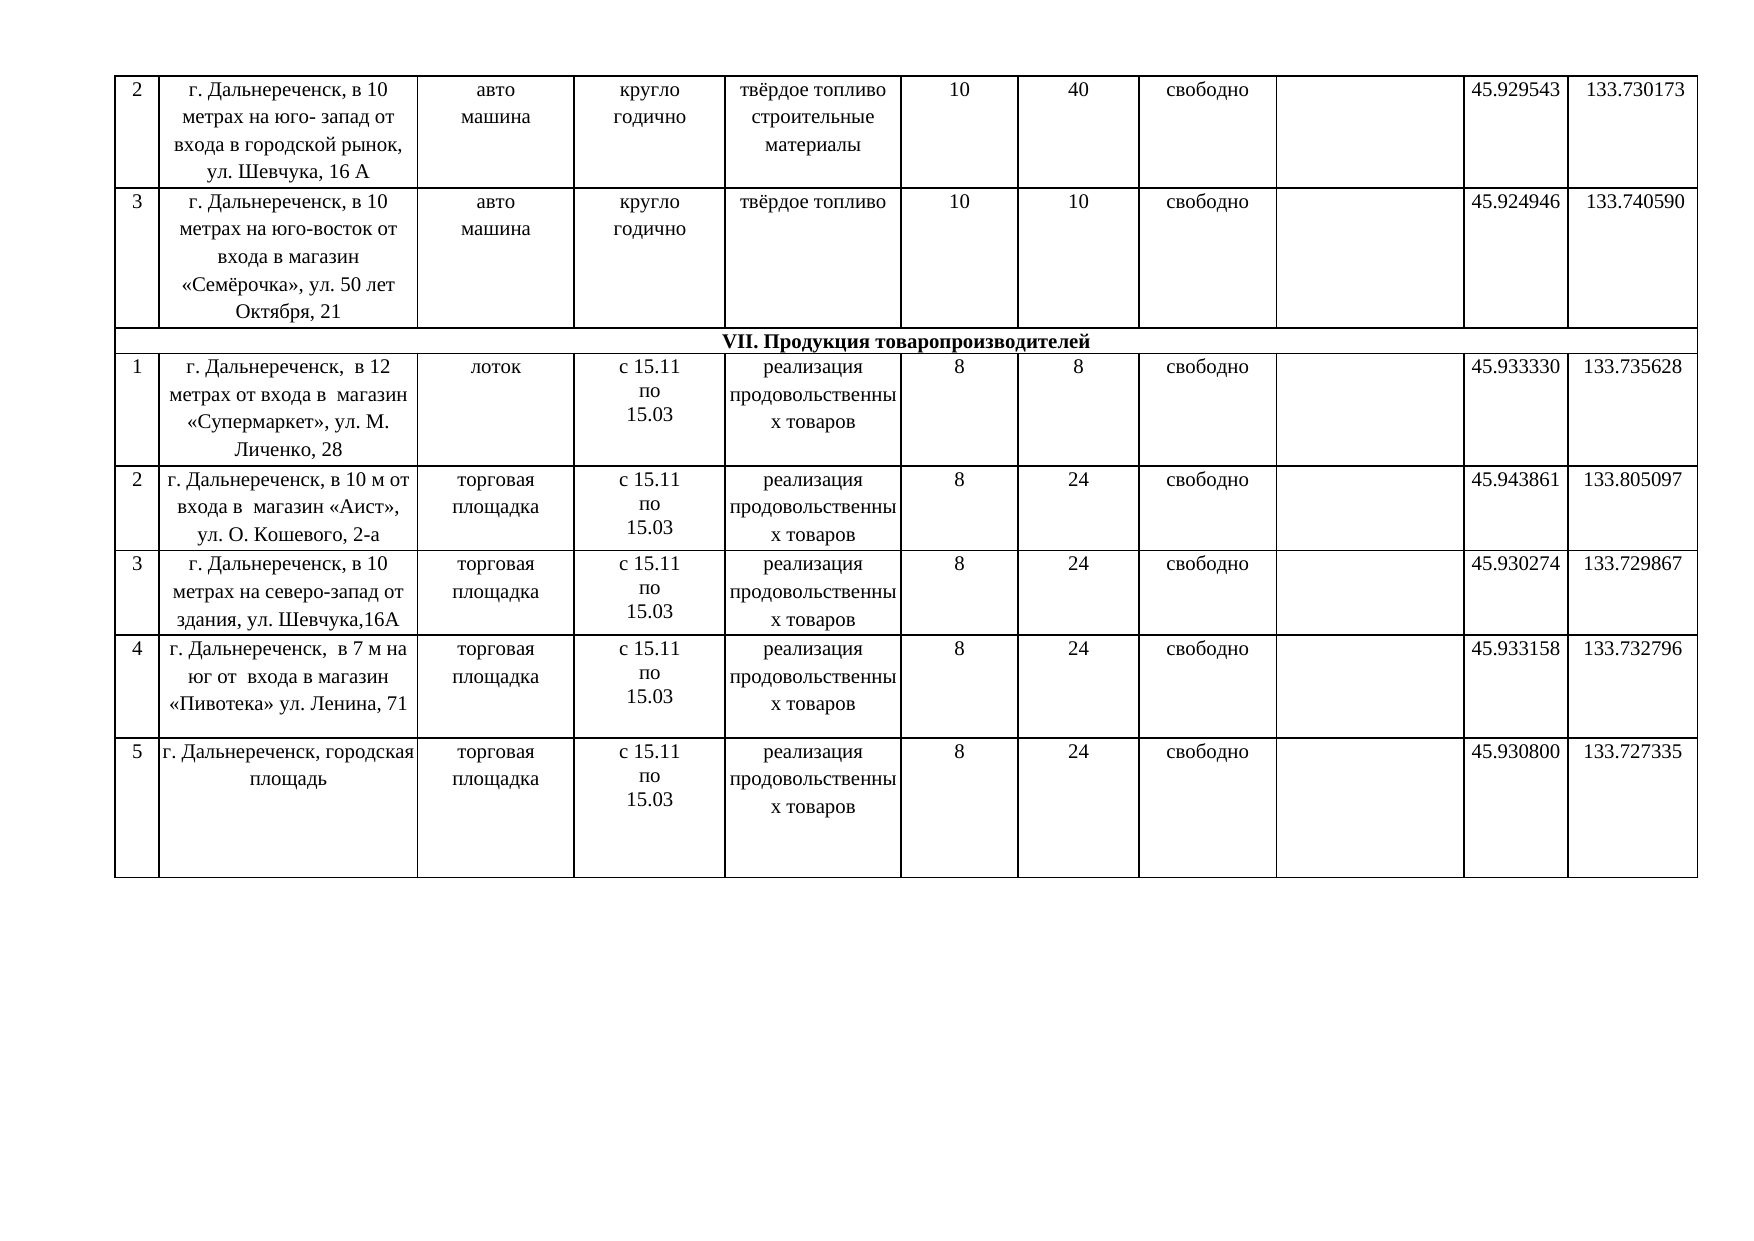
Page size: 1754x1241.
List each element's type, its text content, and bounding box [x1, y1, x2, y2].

table_cell свободно [1140, 354, 1276, 465]
table_cell 45.929543 [1465, 77, 1567, 187]
table_cell г. Дальнереченск, в 10 метрах на юго- запад от входа в городской рынок, ул. Шевчука, 16 А [160, 77, 417, 187]
table_cell 2 [116, 77, 158, 187]
table_cell торговая площадка [418, 467, 573, 550]
table_cell [1277, 77, 1463, 187]
table_cell г. Дальнереченск, в 10 м от входа в магазин «Аист», ул. О. Кошевого, 2-а [160, 467, 417, 550]
table_cell свободно [1140, 739, 1276, 877]
table_cell 45.930800 [1465, 739, 1567, 877]
table_cell 8 [902, 354, 1017, 465]
table_cell 3 [116, 189, 158, 327]
table_cell [1277, 551, 1463, 634]
table_cell 133.727335 [1569, 739, 1697, 877]
table_cell 8 [902, 467, 1017, 550]
table_cell [1277, 467, 1463, 550]
table_cell твёрдое топливо [726, 189, 900, 327]
table_cell с 15.11 по 15.03 [575, 739, 724, 877]
table_cell авто машина [418, 77, 573, 187]
table_cell реализация продовольственных товаров [726, 354, 900, 465]
table_cell реализация продовольственных товаров [726, 739, 900, 877]
table_cell с 15.11 по 15.03 [575, 551, 724, 634]
table_cell торговая площадка [418, 551, 573, 634]
table_cell 2 [116, 467, 158, 550]
table_cell 40 [1019, 77, 1138, 187]
table_cell 133.729867 [1569, 551, 1697, 634]
table_cell 45.933330 [1465, 354, 1567, 465]
table_cell 8 [902, 551, 1017, 634]
table_cell кругло годично [575, 77, 724, 187]
table_cell авто машина [418, 189, 573, 327]
table_cell [1277, 189, 1463, 327]
table_cell 8 [1019, 354, 1138, 465]
table_cell г. Дальнереченск, в 12 метрах от входа в магазин «Супермаркет», ул. М. Личенко, 28 [160, 354, 417, 465]
table_cell свободно [1140, 189, 1276, 327]
table_cell свободно [1140, 551, 1276, 634]
table_cell 45.943861 [1465, 467, 1567, 550]
table_cell 133.730173 [1569, 77, 1697, 187]
table_cell 133.740590 [1569, 189, 1697, 327]
table_cell твёрдое топливо строительные материалы [726, 77, 900, 187]
table_cell г. Дальнереченск, в 7 м на юг от входа в магазин «Пивотека» ул. Ленина, 71 [160, 636, 417, 737]
table_cell 24 [1019, 636, 1138, 737]
table_cell г. Дальнереченск, городская площадь [160, 739, 417, 877]
table_cell торговая площадка [418, 636, 573, 737]
table_cell торговая площадка [418, 739, 573, 877]
table_cell г. Дальнереченск, в 10 метрах на юго-восток от входа в магазин «Семёрочка», ул. 50 лет Октября, 21 [160, 189, 417, 327]
table_cell кругло годично [575, 189, 724, 327]
table_cell свободно [1140, 467, 1276, 550]
table_cell реализация продовольственных товаров [726, 551, 900, 634]
table_cell 24 [1019, 467, 1138, 550]
table_cell 24 [1019, 739, 1138, 877]
table_cell 133.805097 [1569, 467, 1697, 550]
table_cell с 15.11 по 15.03 [575, 354, 724, 465]
table_cell 10 [902, 189, 1017, 327]
table_cell 10 [1019, 189, 1138, 327]
table_cell с 15.11 по 15.03 [575, 636, 724, 737]
table_cell 5 [116, 739, 158, 877]
table_cell 45.924946 [1465, 189, 1567, 327]
table_cell 24 [1019, 551, 1138, 634]
table_cell 3 [116, 551, 158, 634]
table_cell 4 [116, 636, 158, 737]
table_cell 8 [902, 636, 1017, 737]
table_cell г. Дальнереченск, в 10 метрах на северо-запад от здания, ул. Шевчука,16А [160, 551, 417, 634]
table_cell 45.930274 [1465, 551, 1567, 634]
table_cell [1277, 354, 1463, 465]
table_cell свободно [1140, 77, 1276, 187]
table_cell [1277, 739, 1463, 877]
table_cell 1 [116, 354, 158, 465]
table_cell 133.735628 [1569, 354, 1697, 465]
table_cell реализация продовольственных товаров [726, 467, 900, 550]
table_cell VII. Продукция товаропроизводителей [116, 329, 1697, 353]
table_cell 10 [902, 77, 1017, 187]
table_cell свободно [1140, 636, 1276, 737]
table_cell с 15.11 по 15.03 [575, 467, 724, 550]
table_cell реализация продовольственных товаров [726, 636, 900, 737]
table_cell [1277, 636, 1463, 737]
table_cell 133.732796 [1569, 636, 1697, 737]
table_cell 8 [902, 739, 1017, 877]
table_cell 45.933158 [1465, 636, 1567, 737]
table_cell лоток [418, 354, 573, 465]
